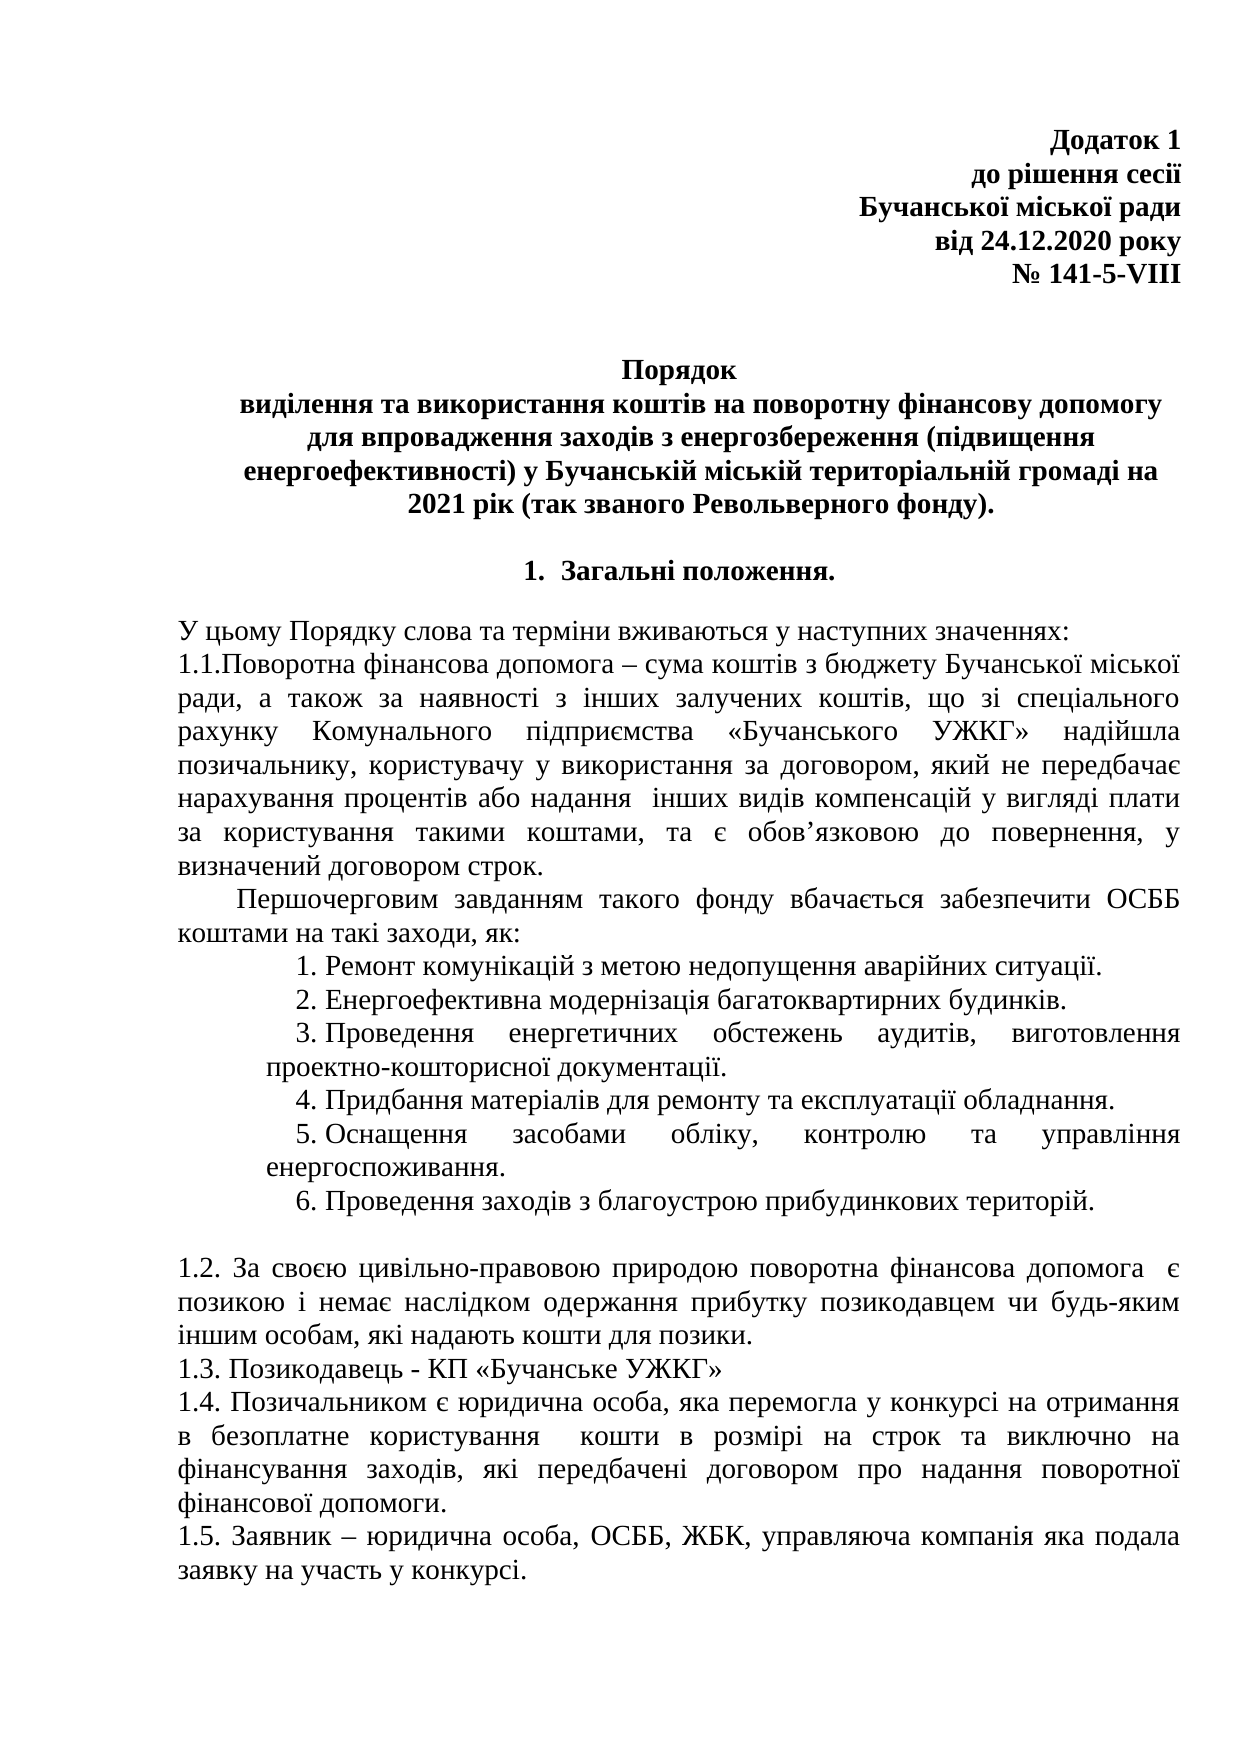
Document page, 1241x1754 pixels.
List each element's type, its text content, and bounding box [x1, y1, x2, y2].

text Порядок [177, 352, 1181, 386]
list Ремонт комунікацій з метою недопущення аварійних ситуації. [266, 948, 1181, 982]
text від 24.12.2020 року [177, 223, 1181, 256]
text У цьому Порядку слова та терміни вживаються у наступних значеннях: [177, 613, 1181, 646]
text Першочерговим завданням такого фонду вбачається забезпечити ОСББ коштами на такі заходи, як: [177, 881, 1181, 948]
text № 141-5-VIII [177, 256, 1181, 290]
text 1.5. Заявник – юридична особа, ОСББ, ЖБК, управляюча компанія яка подала заявку на участь у конкурсі. [177, 1518, 1181, 1586]
text Бучанської міської ради [177, 189, 1181, 223]
subtitle виділення та використання коштів на поворотну фінансову допомогу для впровадження заходів з енергозбереження (підвищення енергоефективності) у Бучанській міській територіальній громаді на 2021 рік (так званого Револьверного фонду). [221, 386, 1181, 520]
text 1.1.Поворотна фінансова допомога – сума коштів з бюджету Бучанської міської ради, а також за наявності з інших залучених коштів, що зі спеціального рахунку Комунального підприємства «Бучанського УЖКГ» надійшла позичальнику, користувачу у використання за договором, який не передбачає нарахування процентів або надання інших видів компенсацій у вигляді плати за користування такими коштами, та є обов’язковою до повернення, у визначений договором строк. [177, 646, 1181, 881]
text 1.4. Позичальником є юридична особа, яка перемогла у конкурсі на отримання в безоплатне користування кошти в розмірі на строк та виключно на фінансування заходів, які передбачені договором про надання поворотної фінансової допомоги. [177, 1384, 1181, 1518]
text 1.3. Позикодавець - КП «Бучанське УЖКГ» [177, 1351, 1181, 1384]
text 1.2. За своєю цивільно-правовою природою поворотна фінансова допомога є позикою і немає наслідком одержання прибутку позикодавцем чи будь-яким іншим особам, які надають кошти для позики. [177, 1250, 1181, 1351]
list Загальні положення. [177, 553, 1181, 587]
text до рішення сесії [177, 156, 1181, 189]
text Додаток 1 [177, 122, 1181, 156]
list Енергоефективна модернізація багатоквартирних будинків. [266, 982, 1181, 1015]
list Оснащення засобами обліку, контролю та управління енергоспоживання. [266, 1116, 1181, 1183]
list Проведення заходів з благоустрою прибудинкових територій. [266, 1183, 1181, 1217]
list Придбання матеріалів для ремонту та експлуатації обладнання. [266, 1082, 1181, 1116]
list Проведення енергетичних обстежень аудитів, виготовлення проектно-кошторисної документації. [266, 1015, 1181, 1082]
